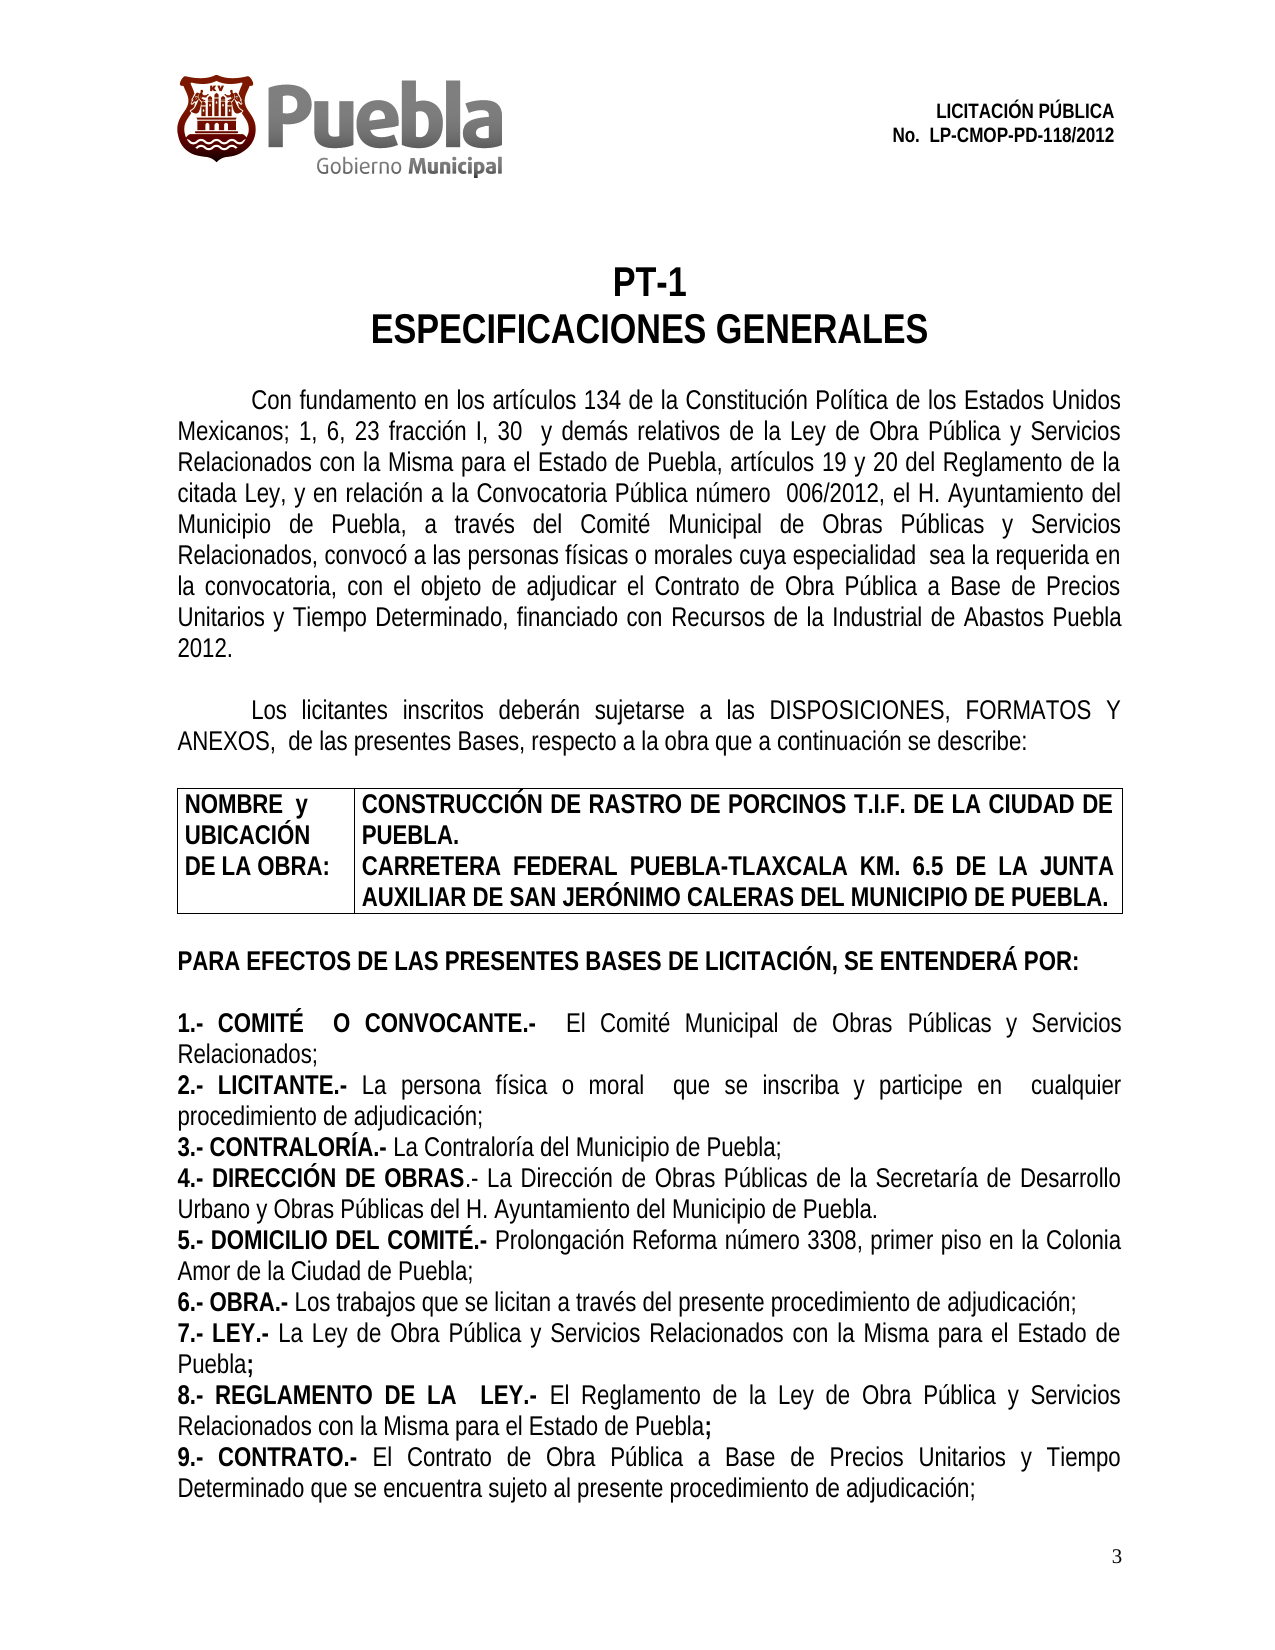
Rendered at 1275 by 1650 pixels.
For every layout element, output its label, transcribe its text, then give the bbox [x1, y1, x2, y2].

text 8.- REGLAMENTO DE LA LEY.- El Reglamento de la Ley de Obra Pública y Servicios Relacionados con la Misma para el Estado de Puebla; [177, 1379, 1122, 1441]
text PARA EFECTOS DE LAS PRESENTES BASES DE LICITACIÓN, SE ENTENDERÁ POR: [177, 945, 1122, 976]
text 2.- LICITANTE.- La persona física o moral que se inscriba y participe en cualquier procedimiento de adjudicación; [177, 1069, 1122, 1131]
text 5.- DOMICILIO DEL COMITÉ.- Prolongación Reforma número 3308, primer piso en la Colonia Amor de la Ciudad de Puebla; [177, 1224, 1122, 1286]
text Los licitantes inscritos deberán sujetarse a las DISPOSICIONES, FORMATOS Y ANEXOS, de las presentes Bases, respecto a la obra que a continuación se describe: [177, 694, 1122, 756]
text 6.- OBRA.- Los trabajos que se licitan a través del presente procedimiento de adjudicación; [177, 1286, 1122, 1317]
picture [177, 75, 502, 178]
text 4.- DIRECCIÓN DE OBRAS.- La Dirección de Obras Públicas de la Secretaría de Desarrollo Urbano y Obras Públicas del H. Ayuntamiento del Municipio de Puebla. [177, 1162, 1122, 1224]
text 3.- CONTRALORÍA.- La Contraloría del Municipio de Puebla; [177, 1131, 1122, 1162]
table_header CONSTRUCCIÓN DE RASTRO DE PORCINOS T.I.F. DE LA CIUDAD DE PUEBLA. CARRETERA FEDERAL PUEBLA-TLAXCALA KM. 6.5 DE LA JUNTA AUXILIAR DE SAN JERÓNIMO CALERAS DEL MUNICIPIO DE PUEBLA. [355, 789, 1122, 913]
text PT-1 [177, 257, 1122, 305]
text 9.- CONTRATO.- El Contrato de Obra Pública a Base de Precios Unitarios y Tiempo Determinado que se encuentra sujeto al presente procedimiento de adjudicación; [177, 1441, 1122, 1503]
text 1.- COMITÉ O CONVOCANTE.- El Comité Municipal de Obras Públicas y Servicios Relacionados; [177, 1007, 1122, 1069]
text 7.- LEY.- La Ley de Obra Pública y Servicios Relacionados con la Misma para el Estado de Puebla; [177, 1317, 1122, 1379]
text Con fundamento en los artículos 134 de la Constitución Política de los Estados Unidos Mexicanos; 1, 6, 23 fracción I, 30 y demás relativos de la Ley de Obra Pública y Servicios Relacionados con la Misma para el Estado de Puebla, artículos 19 y 20 del Reglamento de la citada Ley, y en relación a la Convocatoria Pública número 006/2012, el H. Ayuntamiento del Municipio de Puebla, a través del Comité Municipal de Obras Públicas y Servicios Relacionados, convocó a las personas físicas o morales cuya especialidad sea la requerida en la convocatoria, con el objeto de adjudicar el Contrato de Obra Pública a Base de Precios Unitarios y Tiempo Determinado, financiado con Recursos de la Industrial de Abastos Puebla 2012. [177, 384, 1122, 663]
table_header NOMBRE y UBICACIÓN DE LA OBRA: [178, 789, 354, 913]
text ESPECIFICACIONES GENERALES [177, 305, 1122, 353]
